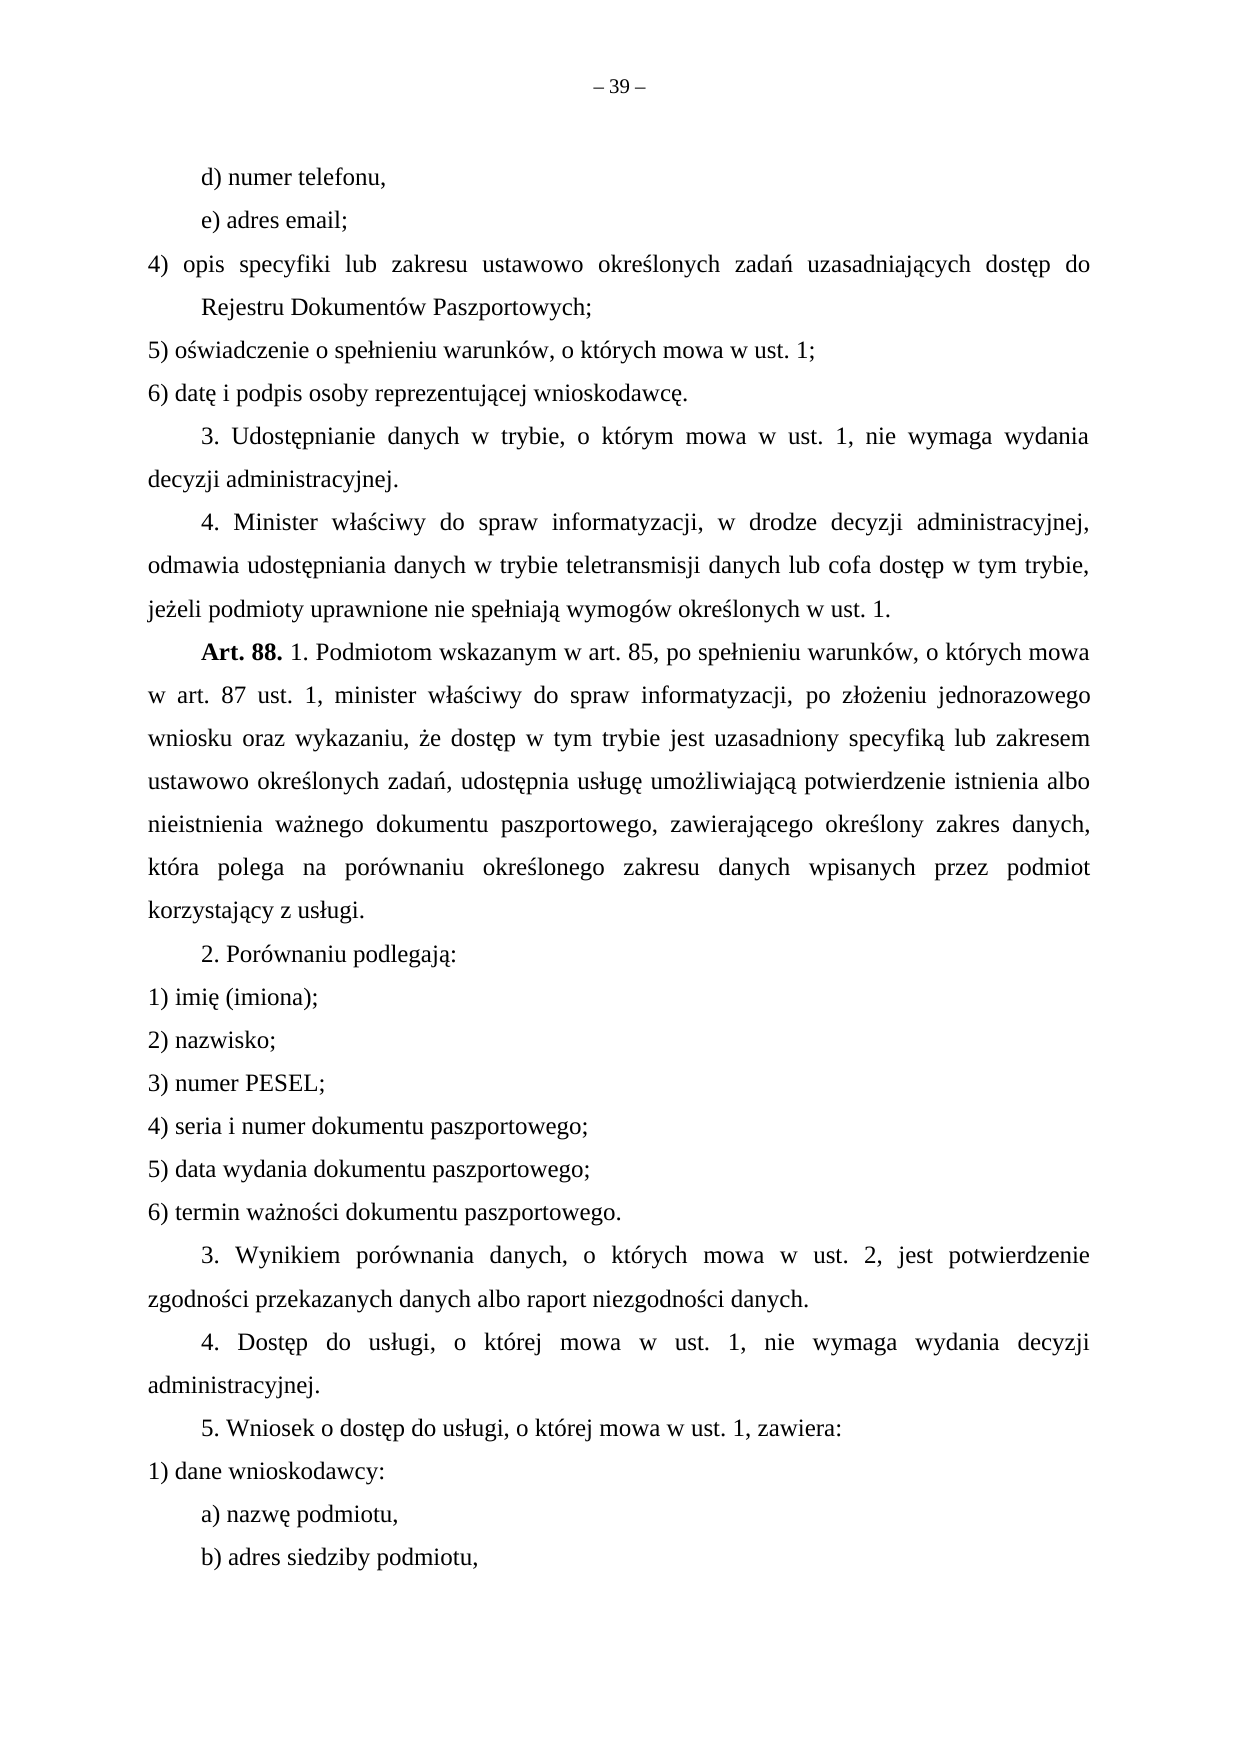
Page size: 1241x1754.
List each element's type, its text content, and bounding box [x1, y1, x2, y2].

text 2. Porównaniu podlegają: [148, 939, 1091, 967]
text 1) imię (imiona); [148, 982, 1091, 1011]
text 4) opis specyfiki lub zakresu ustawowo określonych zadań uzasadniających dostęp do Rejestru Dokumentów Paszportowych; [148, 249, 1091, 321]
text e) adres email; [201, 206, 1091, 234]
text 3. Wynikiem porównania danych, o których mowa w ust. 2, jest potwierdzenie zgodności przekazanych danych albo raport niezgodności danych. [148, 1241, 1091, 1312]
text 3) numer PESEL; [148, 1068, 1091, 1097]
text 5. Wniosek o dostęp do usługi, o której mowa w ust. 1, zawiera: [148, 1413, 1091, 1442]
text 5) data wydania dokumentu paszportowego; [148, 1154, 1091, 1183]
text 1) dane wnioskodawcy: [148, 1456, 1091, 1485]
text 6) termin ważności dokumentu paszportowego. [148, 1197, 1091, 1226]
text Art. 88. 1. Podmiotom wskazanym w art. 85, po spełnieniu warunków, o których mowa w art. 87 ust. 1, minister właściwy do spraw informatyzacji, po złożeniu jednorazowego wniosku oraz wykazaniu, że dostęp w tym trybie jest uzasadniony specyfiką lub zakresem ustawowo określonych zadań, udostępnia usługę umożliwiającą potwierdzenie istnienia albo nieistnienia ważnego dokumentu paszportowego, zawierającego określony zakres danych, która polega na porównaniu określonego zakresu danych wpisanych przez podmiot korzystający z usługi. [148, 637, 1091, 924]
text b) adres siedziby podmiotu, [201, 1542, 1091, 1571]
text 3. Udostępnianie danych w trybie, o którym mowa w ust. 1, nie wymaga wydania decyzji administracyjnej. [148, 421, 1091, 493]
text 4. Minister właściwy do spraw informatyzacji, w drodze decyzji administracyjnej, odmawia udostępniania danych w trybie teletransmisji danych lub cofa dostęp w tym trybie, jeżeli podmioty uprawnione nie spełniają wymogów określonych w ust. 1. [148, 507, 1091, 622]
text 2) nazwisko; [148, 1025, 1091, 1054]
text 4) seria i numer dokumentu paszportowego; [148, 1111, 1091, 1140]
text 6) datę i podpis osoby reprezentującej wnioskodawcę. [148, 378, 1091, 407]
text a) nazwę podmiotu, [201, 1499, 1091, 1528]
text 4. Dostęp do usługi, o której mowa w ust. 1, nie wymaga wydania decyzji administracyjnej. [148, 1327, 1091, 1399]
text d) numer telefonu, [201, 162, 1091, 191]
text 5) oświadczenie o spełnieniu warunków, o których mowa w ust. 1; [148, 335, 1091, 364]
